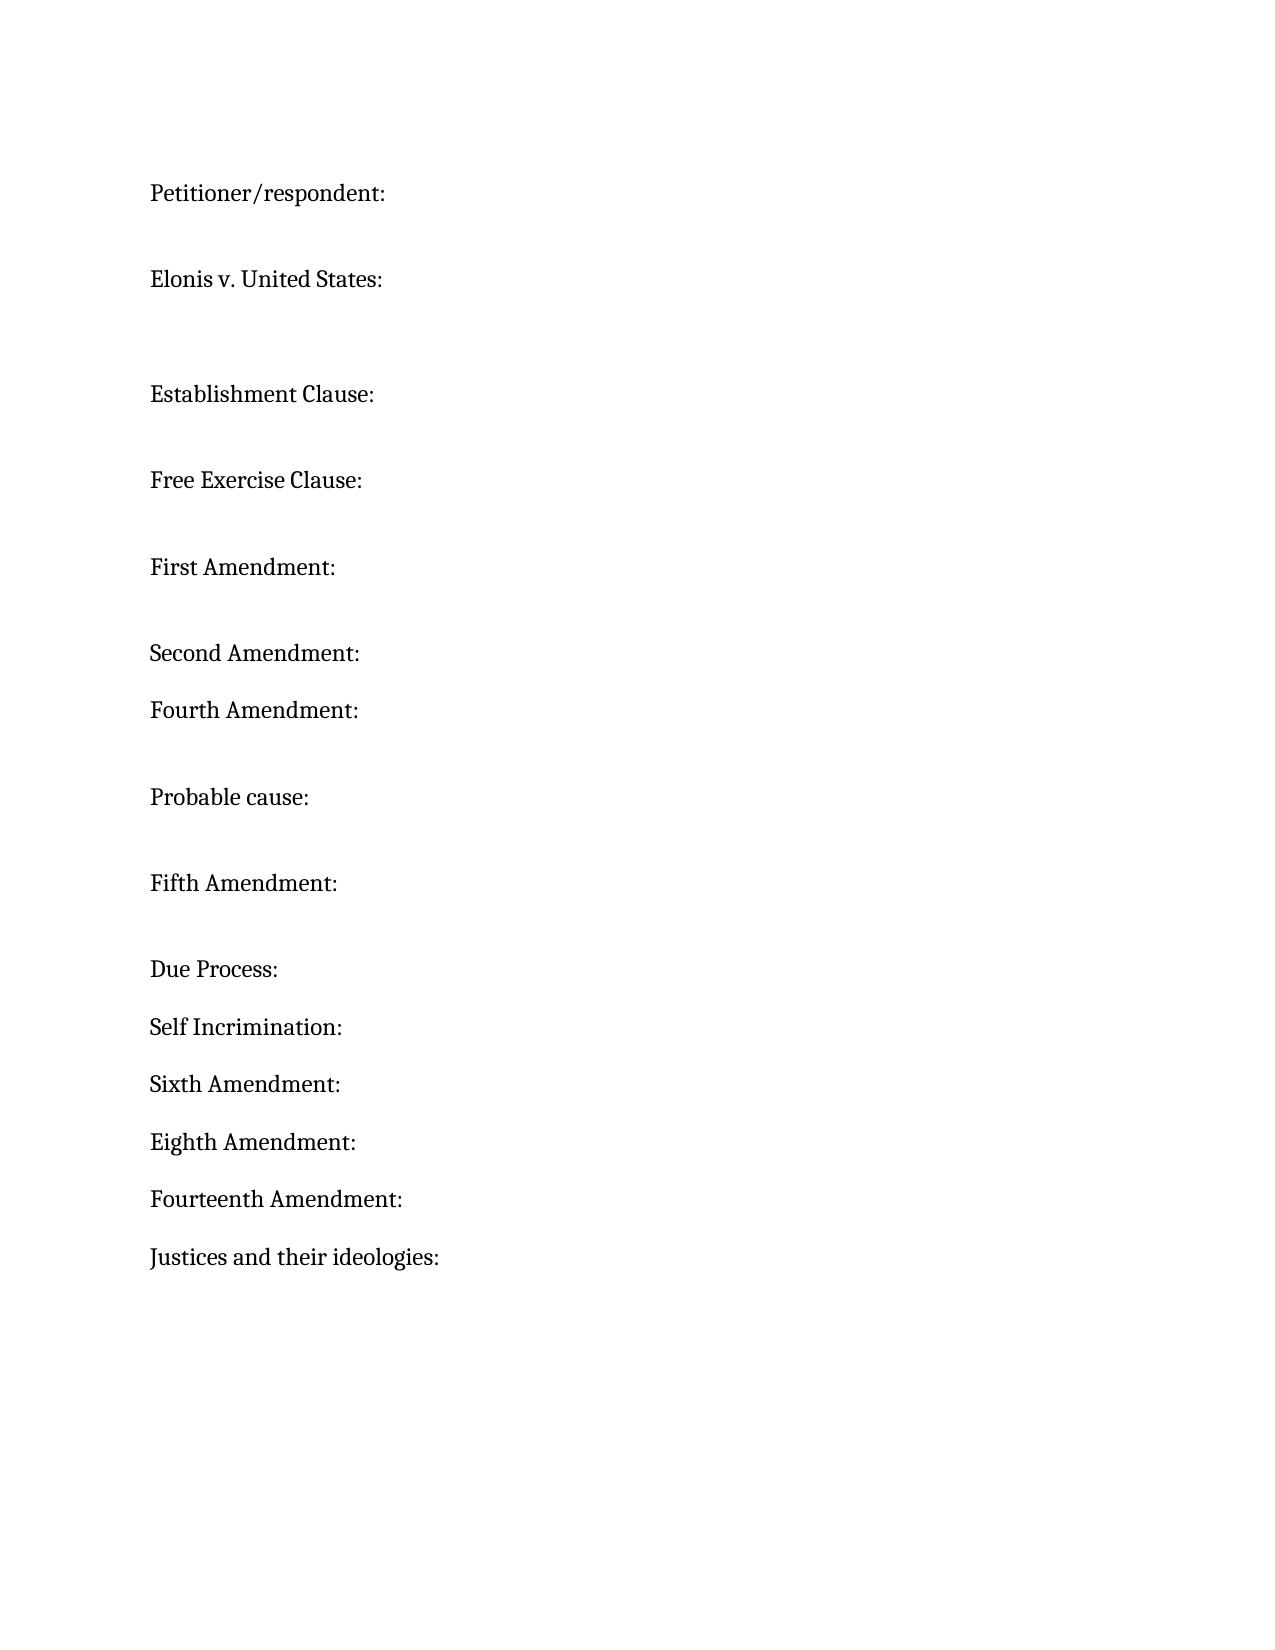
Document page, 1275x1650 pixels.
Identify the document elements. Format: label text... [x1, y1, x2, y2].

text Eighth Amendment: [150, 1127, 1125, 1156]
text Probable cause: [150, 782, 1125, 811]
text Due Process: [150, 955, 1125, 984]
text Sixth Amendment: [150, 1070, 1125, 1099]
text Free Exercise Clause: [150, 466, 1125, 495]
text Self Incrimination: [150, 1012, 1125, 1041]
text Fourteenth Amendment: [150, 1185, 1125, 1214]
text Fifth Amendment: [150, 869, 1125, 897]
text Justices and their ideologies: [150, 1242, 1125, 1271]
text Establishment Clause: [150, 380, 1125, 409]
text Elonis v. United States: [150, 265, 1125, 294]
text Petitioner/respondent: [150, 179, 1125, 207]
text First Amendment: [150, 552, 1125, 581]
text Fourth Amendment: [150, 696, 1125, 725]
text Second Amendment: [150, 639, 1125, 667]
